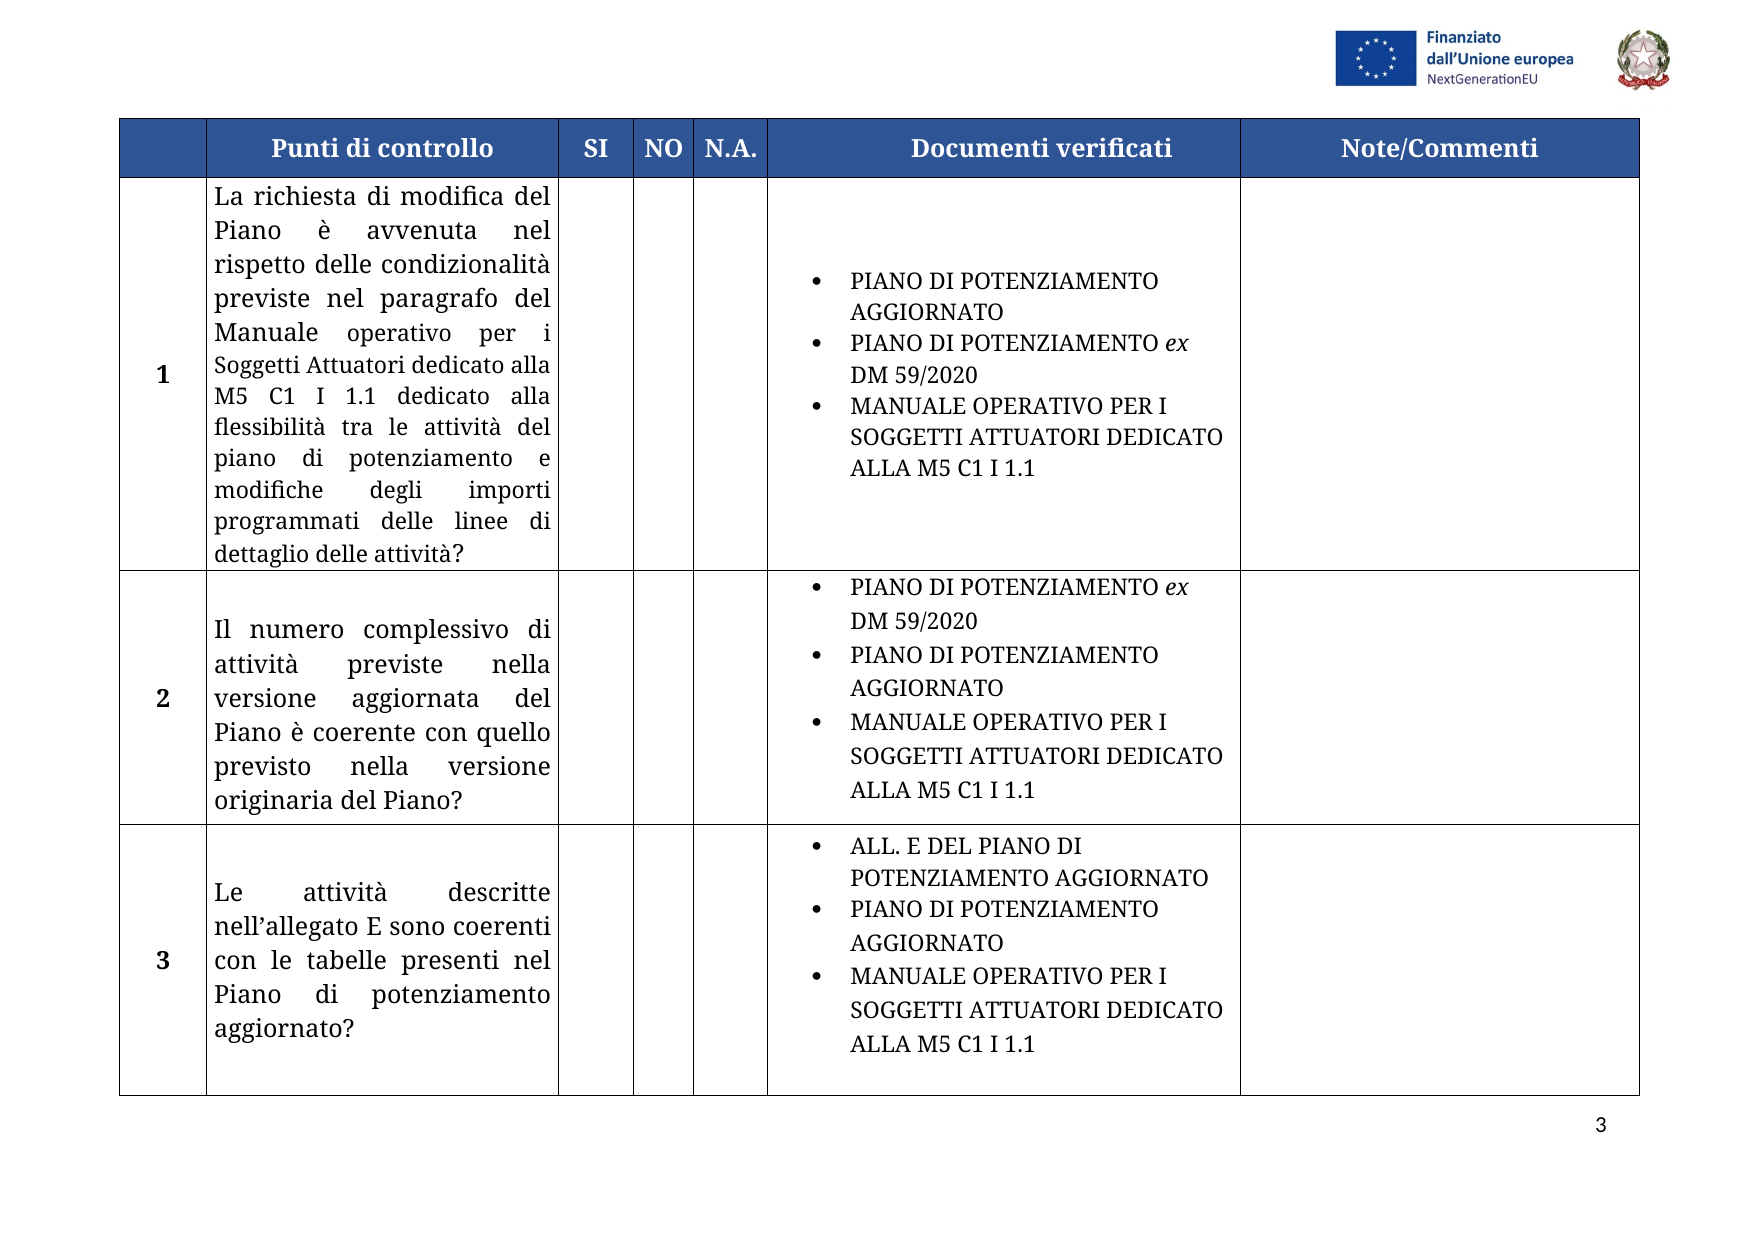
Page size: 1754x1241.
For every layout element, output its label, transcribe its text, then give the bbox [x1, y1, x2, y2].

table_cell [207, 825, 558, 1095]
picture [1612, 19, 1679, 125]
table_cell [768, 825, 1240, 1095]
table_header [120, 119, 206, 177]
table_cell Il numero complessivo di attività previste nella versione aggiornata del Piano è coerente con quello previsto nella versione originaria del Piano? [207, 571, 558, 824]
table_cell La richiesta di modifica del Piano è avvenuta nel rispetto delle condizionalità previste nel paragrafo del Manuale operativo per i Soggetti Attuatori dedicato alla M5 C1 I 1.1 dedicato alla flessibilità tra le attività del piano di potenziamento e modifiche degli importi programmati delle linee di dettaglio delle attività? [207, 178, 558, 570]
table_cell 3 [120, 825, 206, 1095]
table_cell [694, 571, 767, 824]
table_cell [634, 571, 693, 824]
table_header SI [559, 119, 633, 177]
table_cell PIANO DI POTENZIAMENTO ex DM 59/2020 PIANO DI POTENZIAMENTO AGGIORNATO MANUALE OPERATIVO PER I SOGGETTI ATTUATORI DEDICATO ALLA M5 C1 I 1.1 [768, 571, 1240, 824]
picture [1327, 25, 1587, 93]
table_header Documenti verificati [768, 119, 1240, 177]
table_cell [559, 571, 633, 824]
table_cell [559, 178, 633, 570]
table_cell [634, 825, 693, 1095]
table_cell [559, 825, 633, 1095]
table_cell 2 [120, 571, 206, 824]
table_cell [634, 178, 693, 570]
table_header N.A. [694, 119, 767, 177]
table_header NO [634, 119, 693, 177]
table_header Note/Commenti [1241, 119, 1639, 177]
table_cell PIANO DI POTENZIAMENTO AGGIORNATO PIANO DI POTENZIAMENTO ex DM 59/2020 MANUALE OPERATIVO PER I SOGGETTI ATTUATORI DEDICATO ALLA M5 C1 I 1.1 [768, 178, 1240, 570]
table_cell [1241, 571, 1639, 824]
table_cell [694, 178, 767, 570]
table_cell [1241, 178, 1639, 570]
table_cell [1241, 825, 1639, 1095]
table_cell [694, 825, 767, 1095]
table_header Punti di controllo [207, 119, 558, 177]
table_cell 1 [120, 178, 206, 570]
